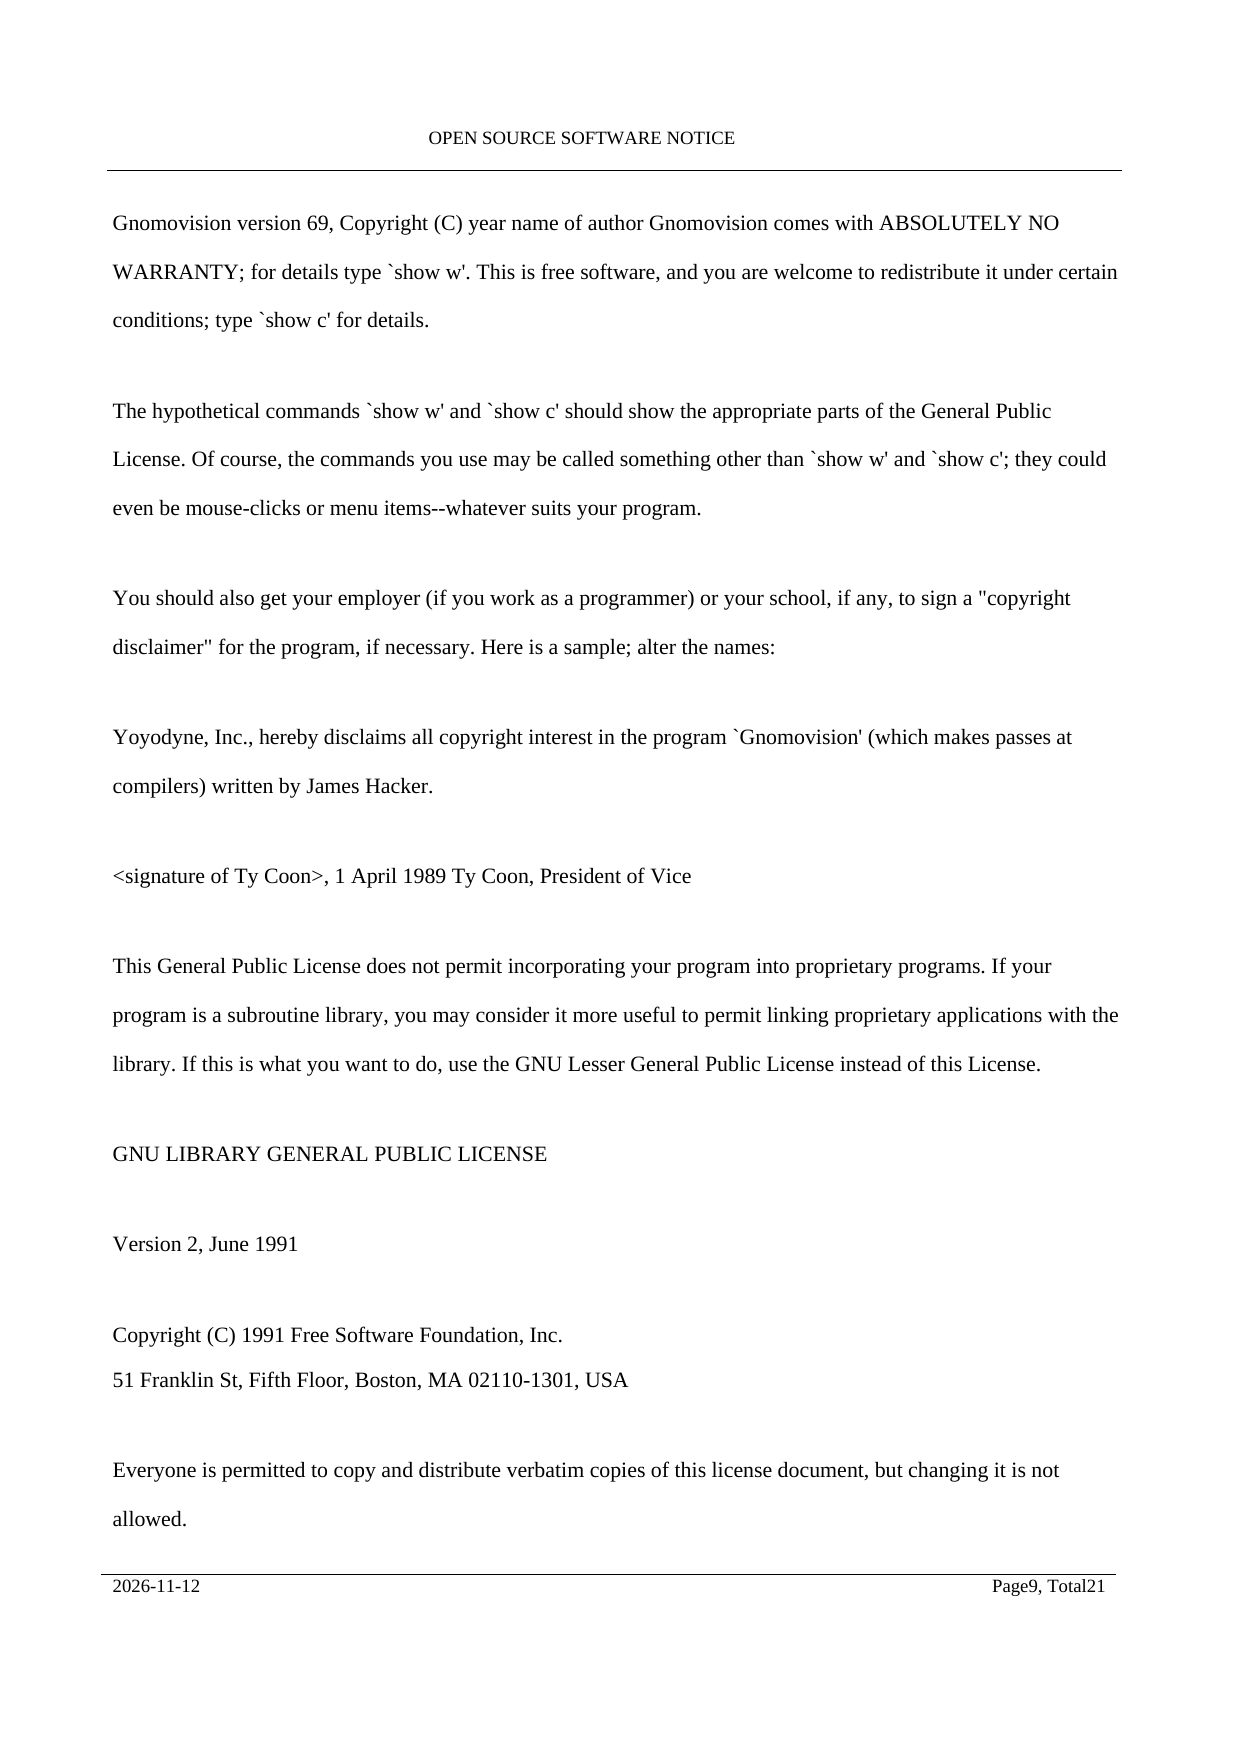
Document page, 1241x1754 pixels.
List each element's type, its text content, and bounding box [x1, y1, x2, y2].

text GNU LIBRARY GENERAL PUBLIC LICENSE [112, 1138, 1128, 1170]
text The hypothetical commands `show w' and `show c' should show the appropriate parts of the General Public License. Of course, the commands you use may be called something other than `show w' and `show c'; they could even be mouse-clicks or menu items--whatever suits your program. [112, 394, 1128, 524]
text Yoyodyne, Inc., hereby disclaims all copyright interest in the program `Gnomovision' (which makes passes at compilers) written by James Hacker. [112, 721, 1128, 802]
text Version 2, June 1991 [112, 1228, 1128, 1260]
text Gnomovision version 69, Copyright (C) year name of author Gnomovision comes with ABSOLUTELY NO WARRANTY; for details type `show w'. This is free software, and you are welcome to redistribute it under certain conditions; type `show c' for details. [112, 206, 1128, 336]
text You should also get your employer (if you work as a programmer) or your school, if any, to sign a "copyright disclaimer" for the program, if necessary. Here is a sample; alter the names: [112, 582, 1128, 663]
text This General Public License does not permit incorporating your program into proprietary programs. If your program is a subroutine library, you may consider it more useful to permit linking proprietary applications with the library. If this is what you want to do, use the GNU Lesser General Public License instead of this License. [112, 950, 1128, 1080]
text Everyone is permitted to copy and distribute verbatim copies of this license document, but changing it is not allowed. [112, 1453, 1128, 1534]
text Copyright (C) 1991 Free Software Foundation, Inc. [112, 1318, 1128, 1351]
text <signature of Ty Coon>, 1 April 1989 Ty Coon, President of Vice [112, 860, 1128, 892]
text 51 Franklin St, Fifth Floor, Boston, MA 02110-1301, USA [112, 1363, 1128, 1396]
